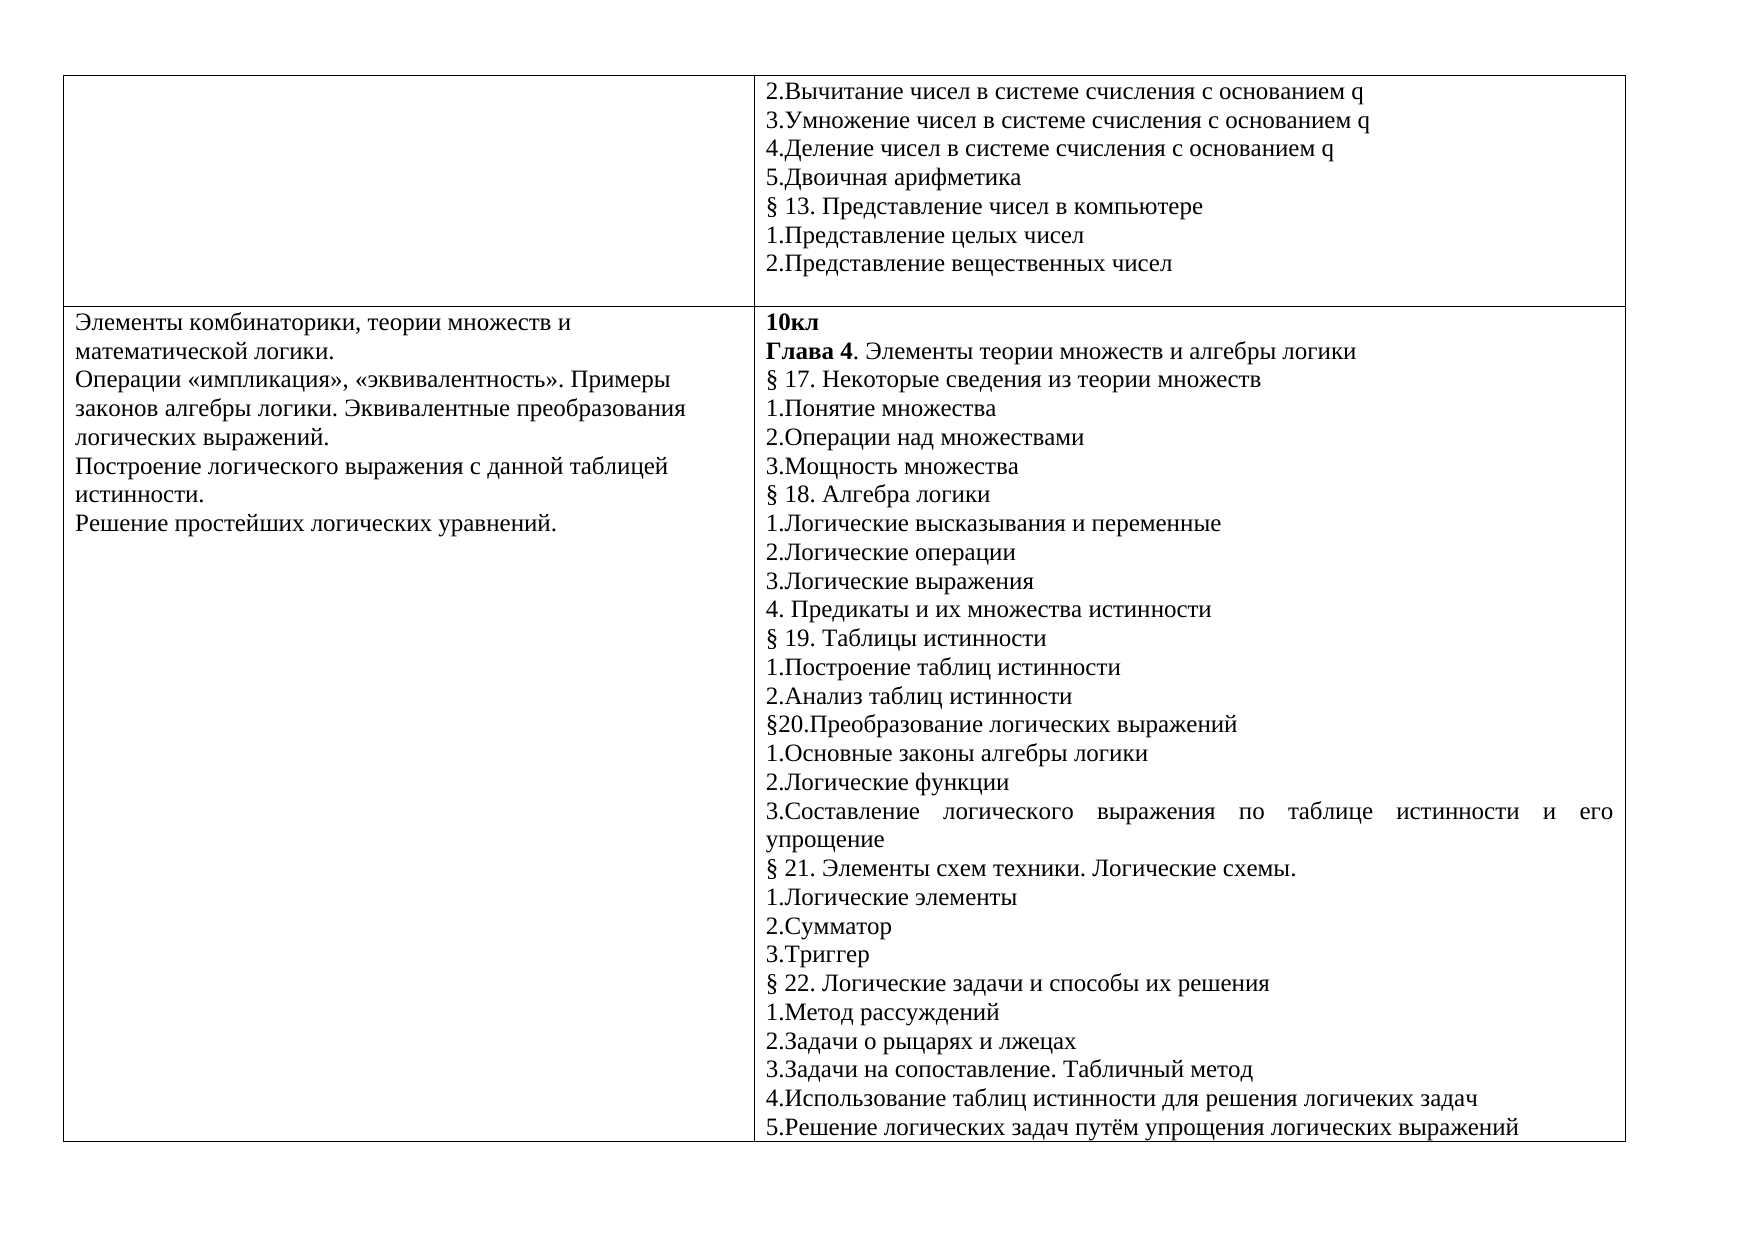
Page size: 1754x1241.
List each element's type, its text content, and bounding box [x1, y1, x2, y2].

table_cell 10кл Глава 4. Элементы теории множеств и алгебры логики § 17. Некоторые сведения из теории множеств 1.Понятие множества 2.Операции над множествами 3.Мощность множества § 18. Алгебра логики 1.Логические высказывания и переменные 2.Логические операции 3.Логические выражения 4. Предикаты и их множества истинности § 19. Таблицы истинности 1.Построение таблиц истинности 2.Анализ таблиц истинности §20.Преобразование логических выражений 1.Основные законы алгебры логики 2.Логические функции 3.Составление логического выражения по таблице истинности и его упрощение § 21. Элементы схем техники. Логические схемы. 1.Логические элементы 2.Сумматор 3.Триггер § 22. Логические задачи и способы их решения 1.Метод рассуждений 2.Задачи о рыцарях и лжецах 3.Задачи на сопоставление. Табличный метод 4.Использование таблиц истинности для решения логичеких задач 5.Решение логических задач путём упрощения логических выражений [755, 307, 1625, 1141]
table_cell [755, 76, 1625, 306]
table_cell Элементы комбинаторики, теории множеств и математической логики. Операции «импликация», «эквивалентность». Примеры законов алгебры логики. Эквивалентные преобразования логических выражений. Построение логического выражения с данной таблицей истинности. Решение простейших логических уравнений. [64, 307, 754, 1141]
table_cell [64, 76, 754, 306]
